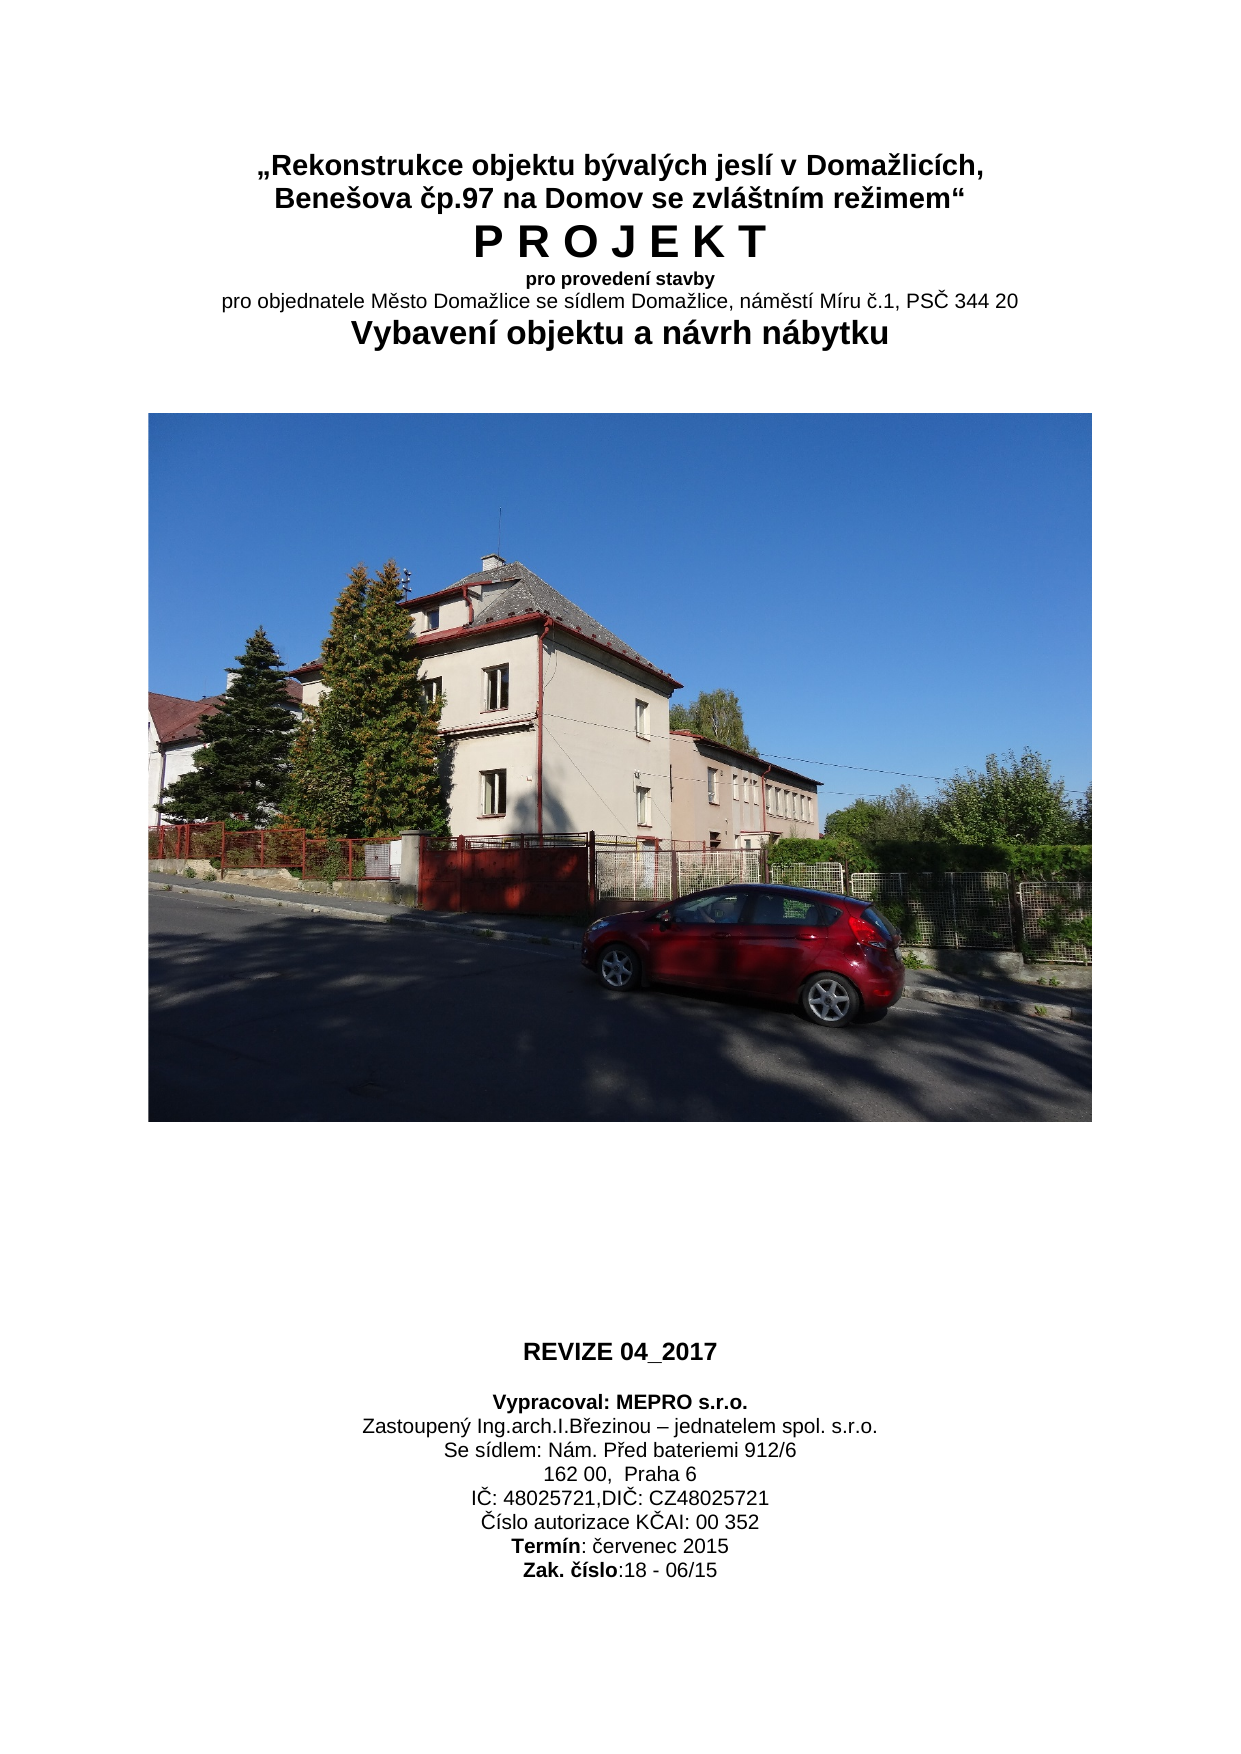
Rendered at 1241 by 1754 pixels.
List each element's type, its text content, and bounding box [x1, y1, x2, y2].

text Se sídlem: Nám. Před bateriemi 912/6 [148, 1438, 1093, 1462]
text Číslo autorizace KČAI: 00 352 [148, 1510, 1093, 1534]
text IČ: 48025721,DIČ: CZ48025721 [148, 1486, 1093, 1510]
text Vybavení objektu a návrh nábytku [148, 313, 1093, 351]
text Zastoupený Ing.arch.I.Březinou – jednatelem spol. s.r.o. [148, 1414, 1093, 1438]
text REVIZE 04_2017 [148, 1337, 1093, 1366]
text „Rekonstrukce objektu bývalých jeslí v Domažlicích, [148, 148, 1093, 181]
text Benešova čp.97 na Domov se zvláštním režimem“ [148, 181, 1093, 215]
text Vypracoval: MEPRO s.r.o. [148, 1390, 1093, 1414]
text Zak. číslo:18 - 06/15 [148, 1558, 1093, 1582]
text P R O J E K T [148, 215, 1093, 267]
text pro objednatele Město Domažlice se sídlem Domažlice, náměstí Míru č.1, PSČ 344 20 [148, 289, 1093, 313]
text 162 00, Praha 6 [148, 1462, 1093, 1486]
text pro provedení stavby [148, 267, 1093, 289]
text Termín: červenec 2015 [148, 1534, 1093, 1558]
picture [148, 413, 1092, 1122]
